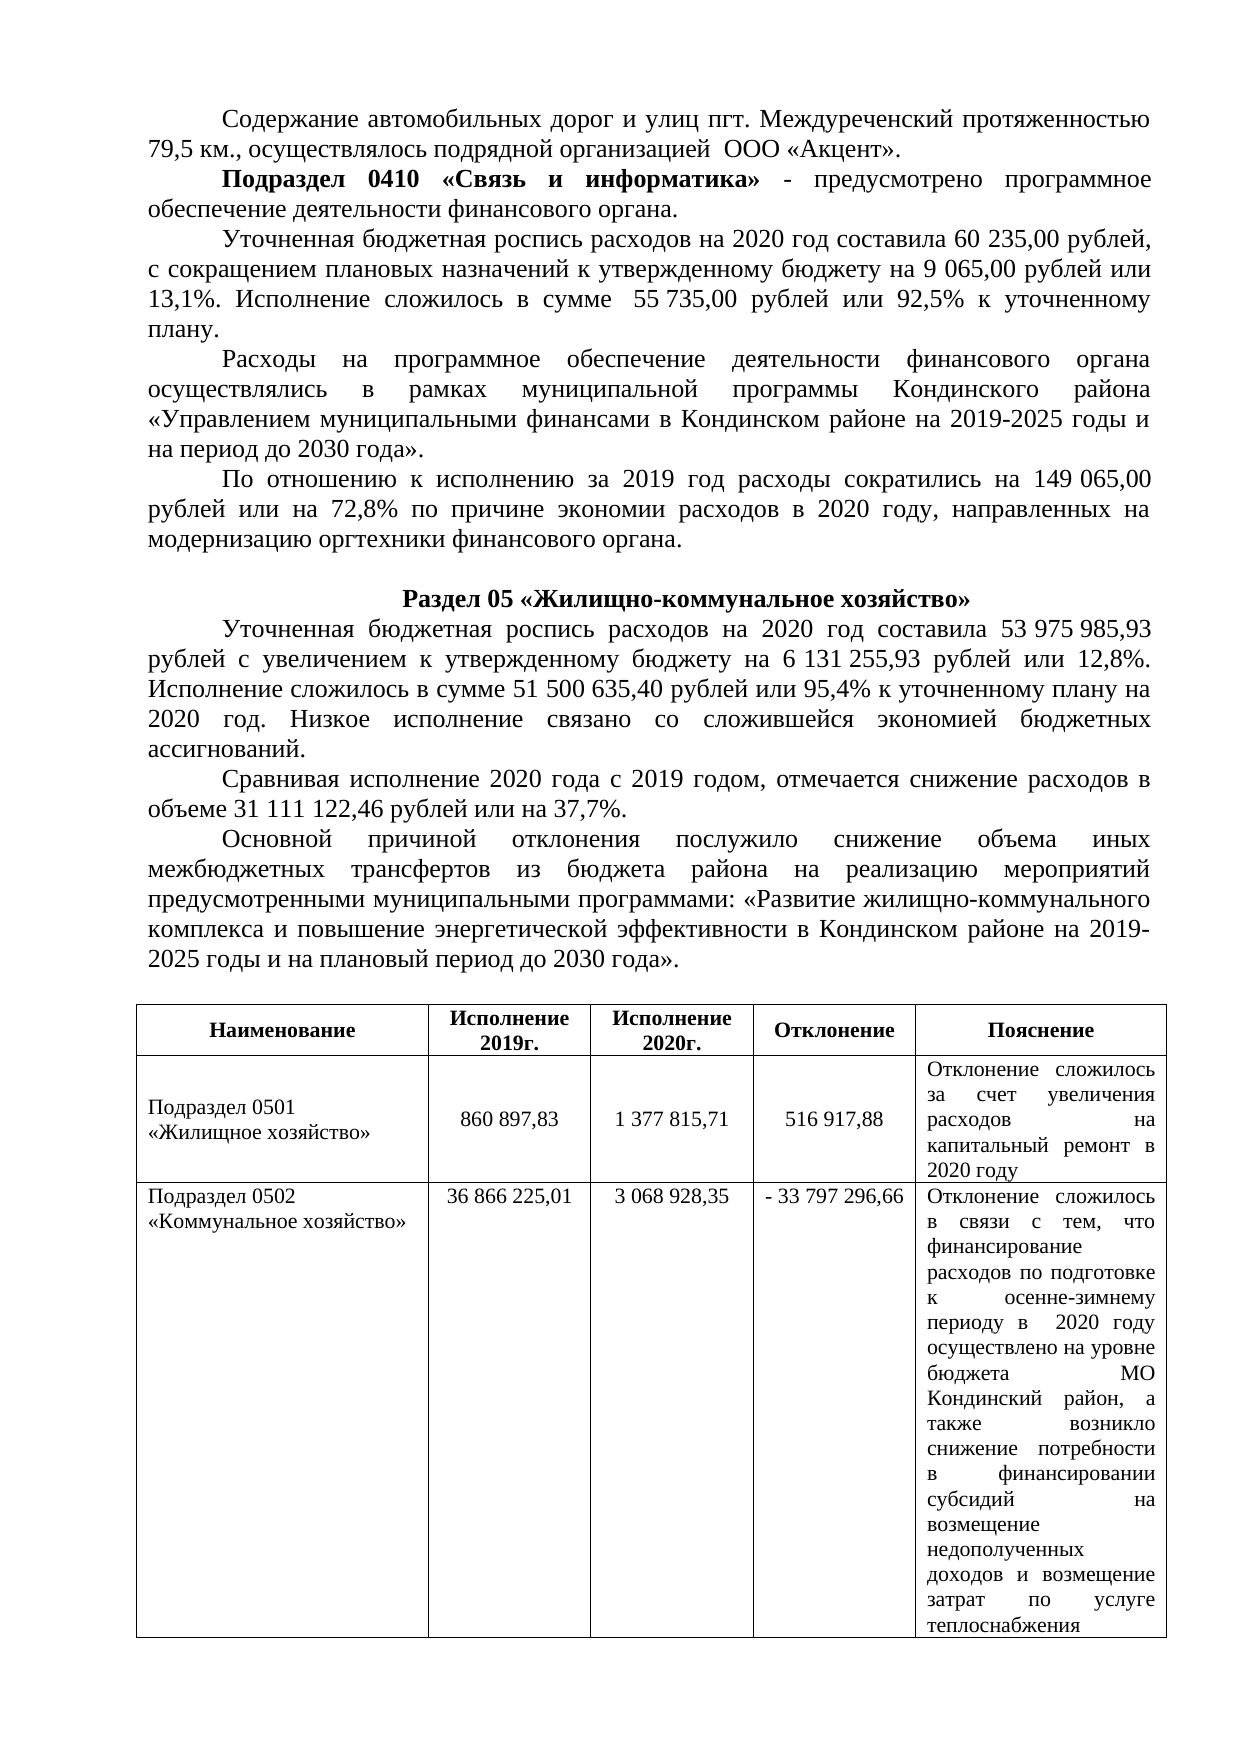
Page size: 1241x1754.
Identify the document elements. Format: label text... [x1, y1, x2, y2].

table_header Пояснение [916, 1005, 1166, 1055]
table_cell 860 897,83 [429, 1056, 590, 1182]
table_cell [137, 1183, 428, 1637]
table_cell Отклонение сложилось за счет увеличения расходов на капитальный ремонт в 2020 году [916, 1056, 1166, 1182]
table_cell 36 866 225,01 [429, 1183, 590, 1637]
table_cell Подраздел 0501 «Жилищное хозяйство» [137, 1056, 428, 1182]
table_header Исполнение 2019г. [429, 1005, 590, 1055]
text По отношению к исполнению за 2019 год расходы сократились на 149 065,00 рублей или на 72,8% по причине экономии расходов в 2020 году, направленных на модернизацию оргтехники финансового органа. [148, 463, 1152, 553]
table_cell 1 377 815,71 [591, 1056, 753, 1182]
text Уточненная бюджетная роспись расходов на 2020 год составила 53 975 985,93 рублей с увеличением к утвержденному бюджету на 6 131 255,93 рублей или 12,8%. Исполнение сложилось в сумме 51 500 635,40 рублей или 95,4% к уточненному плану на 2020 год. Низкое исполнение связано со сложившейся экономией бюджетных ассигнований. [148, 613, 1152, 763]
table_header Наименование [137, 1005, 428, 1055]
text Раздел 05 «Жилищно-коммунальное хозяйство» [148, 583, 1152, 613]
table_header Исполнение 2020г. [591, 1005, 753, 1055]
text Основной причиной отклонения послужило снижение объема иных межбюджетных трансфертов из бюджета района на реализацию мероприятий предусмотренными муниципальными программами: «Развитие жилищно-коммунального комплекса и повышение энергетической эффективности в Кондинском районе на 2019-2025 годы и на плановый период до 2030 года». [148, 823, 1152, 973]
table_cell 516 917,88 [754, 1056, 915, 1182]
text Расходы на программное обеспечение деятельности финансового органа осуществлялись в рамках муниципальной программы Кондинского района «Управлением муниципальными финансами в Кондинском районе на 2019-2025 годы и на период до 2030 года». [148, 343, 1152, 463]
table_cell 3 068 928,35 [591, 1183, 753, 1637]
table_cell - 33 797 296,66 [754, 1183, 915, 1637]
text Содержание автомобильных дорог и улиц пгт. Междуреченский протяженностью 79,5 км., осуществлялось подрядной организацией ООО «Акцент». [148, 103, 1152, 163]
text Уточненная бюджетная роспись расходов на 2020 год составила 60 235,00 рублей, с сокращением плановых назначений к утвержденному бюджету на 9 065,00 рублей или 13,1%. Исполнение сложилось в сумме 55 735,00 рублей или 92,5% к уточненному плану. [148, 223, 1152, 343]
table_header Отклонение [754, 1005, 915, 1055]
text Сравнивая исполнение 2020 года с 2019 годом, отмечается снижение расходов в объеме 31 111 122,46 рублей или на 37,7%. [148, 763, 1152, 823]
text Подраздел 0410 «Связь и информатика» - предусмотрено программное обеспечение деятельности финансового органа. [148, 163, 1152, 223]
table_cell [916, 1183, 1166, 1637]
